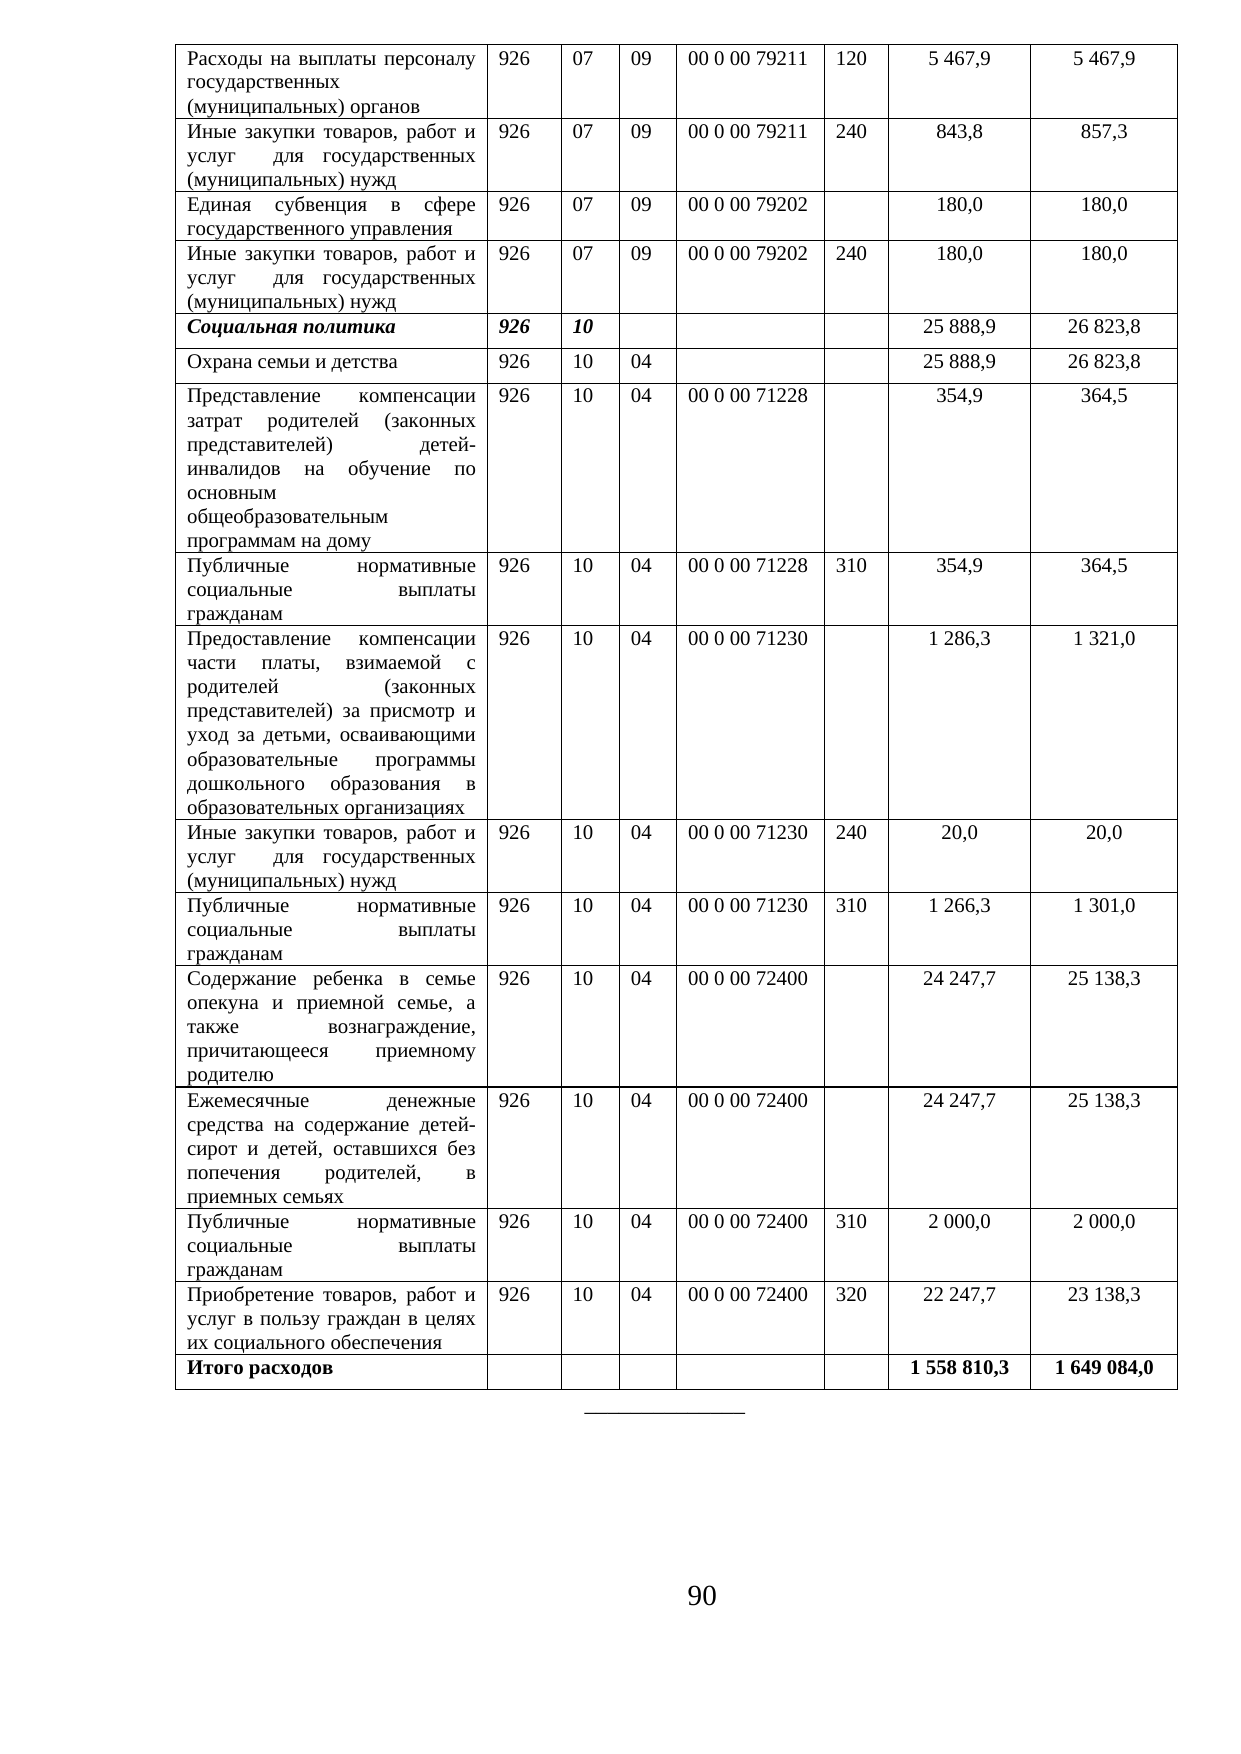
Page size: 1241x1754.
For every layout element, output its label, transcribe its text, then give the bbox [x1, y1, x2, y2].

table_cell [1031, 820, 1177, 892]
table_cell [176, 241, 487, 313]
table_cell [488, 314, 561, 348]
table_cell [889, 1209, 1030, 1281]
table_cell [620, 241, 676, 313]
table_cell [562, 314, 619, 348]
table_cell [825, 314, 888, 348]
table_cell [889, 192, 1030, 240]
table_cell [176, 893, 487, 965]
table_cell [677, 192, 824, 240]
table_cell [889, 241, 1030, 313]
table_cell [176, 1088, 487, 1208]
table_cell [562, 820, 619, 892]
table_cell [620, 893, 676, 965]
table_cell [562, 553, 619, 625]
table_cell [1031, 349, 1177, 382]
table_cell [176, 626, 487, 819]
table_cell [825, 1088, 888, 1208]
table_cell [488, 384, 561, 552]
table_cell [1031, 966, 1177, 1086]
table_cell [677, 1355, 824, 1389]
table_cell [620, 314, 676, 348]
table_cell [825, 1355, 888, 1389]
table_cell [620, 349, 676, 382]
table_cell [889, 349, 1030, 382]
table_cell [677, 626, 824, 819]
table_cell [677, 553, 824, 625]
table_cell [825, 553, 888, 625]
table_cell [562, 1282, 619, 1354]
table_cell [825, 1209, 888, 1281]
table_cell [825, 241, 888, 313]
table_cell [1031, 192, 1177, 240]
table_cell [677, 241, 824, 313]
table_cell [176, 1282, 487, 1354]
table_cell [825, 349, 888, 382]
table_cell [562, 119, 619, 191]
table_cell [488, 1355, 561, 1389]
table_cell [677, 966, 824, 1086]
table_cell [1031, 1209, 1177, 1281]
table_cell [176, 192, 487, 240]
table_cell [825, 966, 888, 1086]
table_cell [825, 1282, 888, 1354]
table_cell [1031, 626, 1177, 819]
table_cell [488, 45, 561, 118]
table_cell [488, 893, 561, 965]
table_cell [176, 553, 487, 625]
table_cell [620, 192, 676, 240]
text ______________ [177, 1390, 1152, 1416]
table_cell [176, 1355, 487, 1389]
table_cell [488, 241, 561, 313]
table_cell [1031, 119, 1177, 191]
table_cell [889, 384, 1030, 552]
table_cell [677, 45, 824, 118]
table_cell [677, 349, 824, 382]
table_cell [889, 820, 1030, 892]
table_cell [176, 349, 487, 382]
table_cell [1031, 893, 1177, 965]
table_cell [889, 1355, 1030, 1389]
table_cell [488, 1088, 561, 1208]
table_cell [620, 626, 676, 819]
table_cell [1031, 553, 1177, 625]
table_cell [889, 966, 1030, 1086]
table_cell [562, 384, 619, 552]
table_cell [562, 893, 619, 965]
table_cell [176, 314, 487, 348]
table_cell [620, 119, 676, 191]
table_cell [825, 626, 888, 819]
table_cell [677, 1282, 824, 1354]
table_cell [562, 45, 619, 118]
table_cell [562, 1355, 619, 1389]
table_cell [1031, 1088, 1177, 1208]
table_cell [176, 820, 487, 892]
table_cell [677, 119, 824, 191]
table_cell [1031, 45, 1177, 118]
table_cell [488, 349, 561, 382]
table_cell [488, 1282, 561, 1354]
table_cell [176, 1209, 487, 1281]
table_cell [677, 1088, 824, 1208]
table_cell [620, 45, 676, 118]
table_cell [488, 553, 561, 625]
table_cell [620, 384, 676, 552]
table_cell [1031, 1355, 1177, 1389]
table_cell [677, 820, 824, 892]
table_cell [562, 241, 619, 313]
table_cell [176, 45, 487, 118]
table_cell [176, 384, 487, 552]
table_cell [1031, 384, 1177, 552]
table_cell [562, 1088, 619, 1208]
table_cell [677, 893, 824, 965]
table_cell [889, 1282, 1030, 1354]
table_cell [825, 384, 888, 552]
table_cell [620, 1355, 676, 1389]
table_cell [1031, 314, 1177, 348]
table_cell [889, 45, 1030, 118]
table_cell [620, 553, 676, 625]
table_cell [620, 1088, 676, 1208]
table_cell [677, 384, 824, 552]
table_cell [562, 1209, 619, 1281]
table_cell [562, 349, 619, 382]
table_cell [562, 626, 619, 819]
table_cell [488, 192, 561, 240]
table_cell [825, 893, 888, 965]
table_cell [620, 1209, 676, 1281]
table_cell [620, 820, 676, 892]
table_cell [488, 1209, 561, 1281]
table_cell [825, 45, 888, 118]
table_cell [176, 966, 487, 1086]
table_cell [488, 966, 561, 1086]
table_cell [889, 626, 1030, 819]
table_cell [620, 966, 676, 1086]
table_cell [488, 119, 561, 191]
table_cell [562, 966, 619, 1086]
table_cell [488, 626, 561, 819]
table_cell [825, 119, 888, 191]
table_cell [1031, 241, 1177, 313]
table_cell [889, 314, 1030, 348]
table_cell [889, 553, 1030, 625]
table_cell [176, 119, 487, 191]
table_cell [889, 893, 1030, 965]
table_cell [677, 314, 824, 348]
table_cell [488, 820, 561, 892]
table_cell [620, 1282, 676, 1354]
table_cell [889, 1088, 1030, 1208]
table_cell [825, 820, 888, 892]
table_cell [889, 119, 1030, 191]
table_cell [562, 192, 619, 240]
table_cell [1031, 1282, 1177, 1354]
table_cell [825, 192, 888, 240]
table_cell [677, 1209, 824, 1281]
